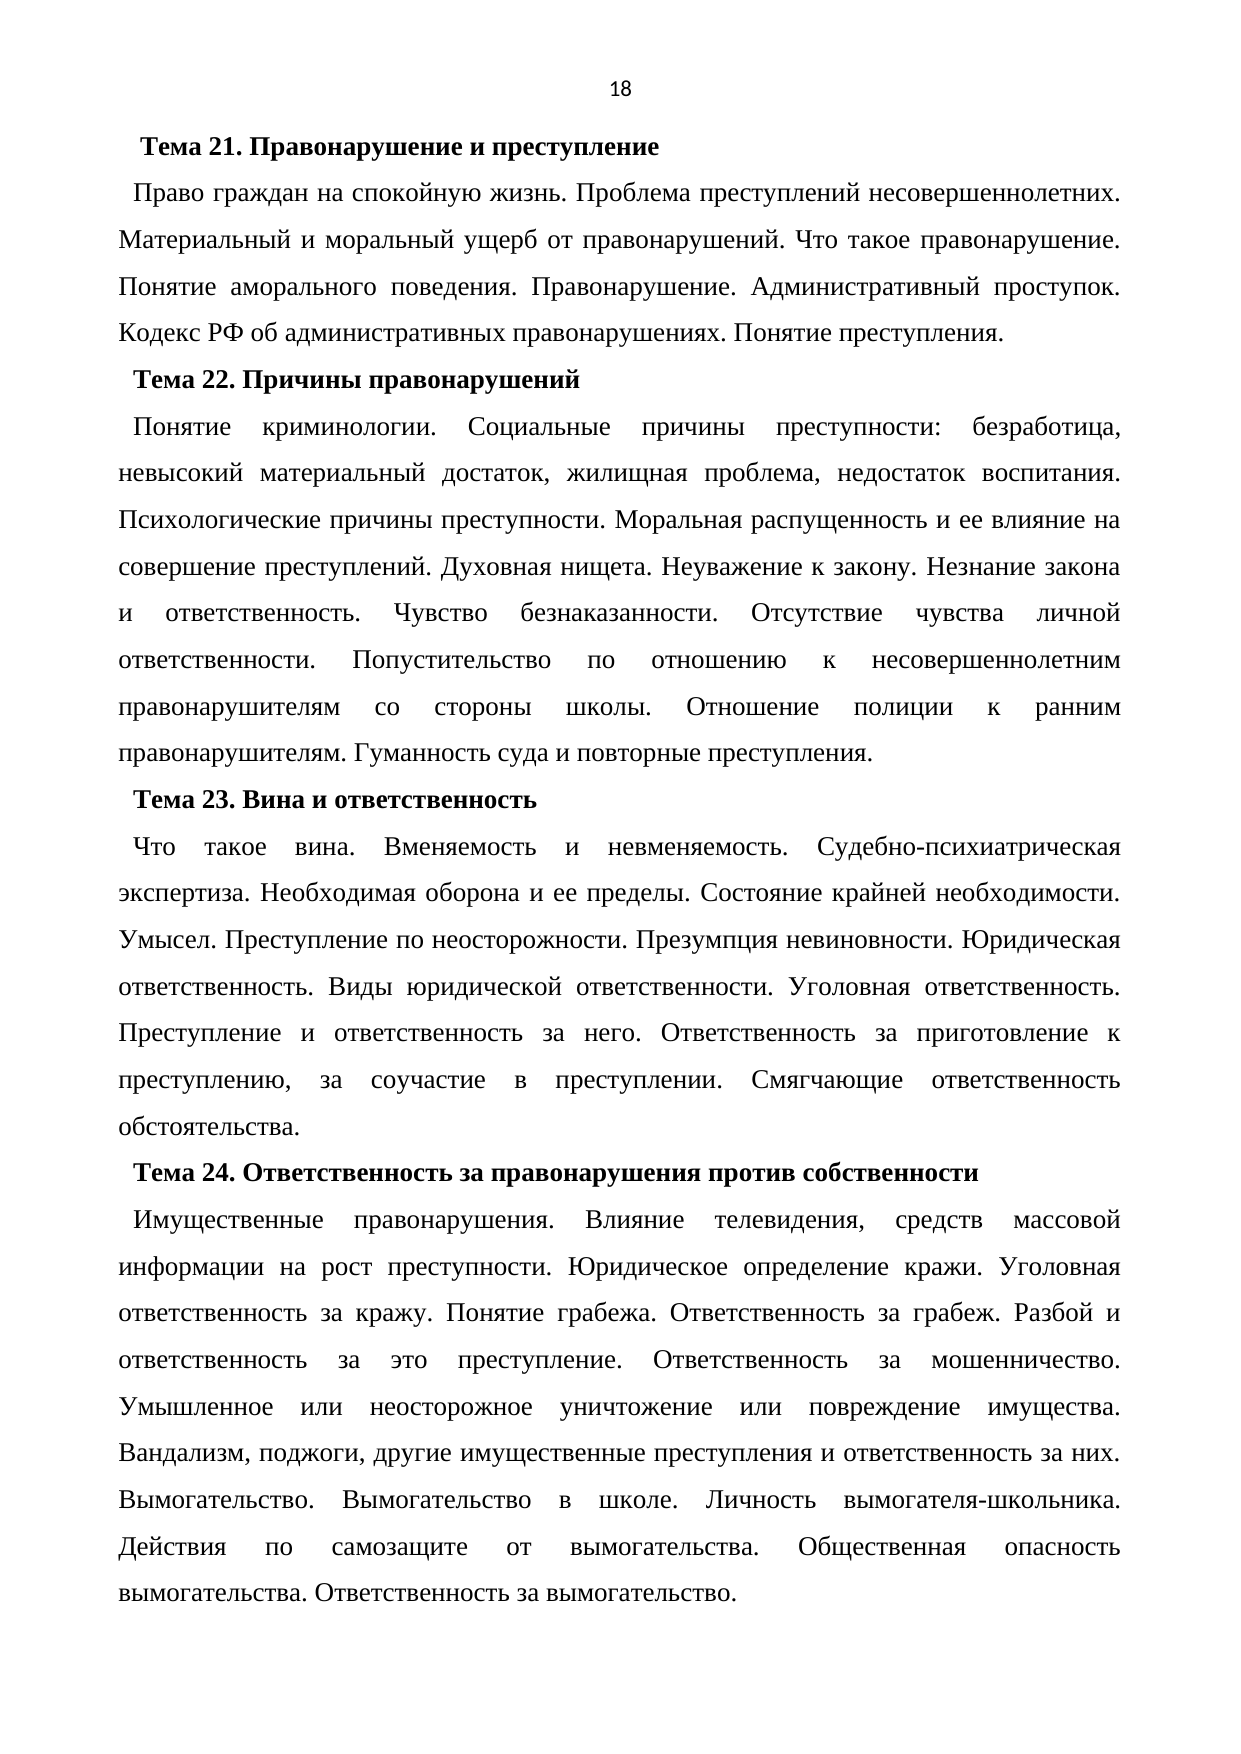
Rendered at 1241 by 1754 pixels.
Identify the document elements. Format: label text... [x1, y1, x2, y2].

text Что такое вина. Вменяемость и невменяемость. Судебно-психиатрическая экспертиза. Необходимая оборона и ее пределы. Состояние крайней необходимости. Умысел. Преступление по неосторожности. Презумпция невиновности. Юридическая ответственность. Виды юридической ответственности. Уголовная ответственность. Преступление и ответственность за него. Ответственность за приготовление к преступлению, за соучастие в преступлении. Смягчающие ответственность обстоятельства. [118, 830, 1122, 1141]
text Тема 24. Ответственность за правонарушения против собственности [118, 1157, 1122, 1188]
text Тема 23. Вина и ответственность [118, 783, 1122, 814]
text Тема 21. Правонарушение и преступление [118, 130, 1122, 161]
text Право граждан на спокойную жизнь. Проблема преступлений несовершеннолетних. Материальный и моральный ущерб от правонарушений. Что такое правонарушение. Понятие аморального поведения. Правонарушение. Административный проступок. Кодекс РФ об административных правонарушениях. Понятие преступления. [118, 177, 1122, 348]
text Понятие криминологии. Социальные причины преступности: безработица, невысокий материальный достаток, жилищная проблема, недостаток воспитания. Психологические причины преступности. Моральная распущенность и ее влияние на совершение преступлений. Духовная нищета. Неуважение к закону. Незнание закона и ответственность. Чувство безнаказанности. Отсутствие чувства личной ответственности. Попустительство по отношению к несовершеннолетним правонарушителям со стороны школы. Отношение полиции к ранним правонарушителям. Гуманность суда и повторные преступления. [118, 410, 1122, 768]
text Имущественные правонарушения. Влияние телевидения, средств массовой информации на рост преступности. Юридическое определение кражи. Уголовная ответственность за кражу. Понятие грабежа. Ответственность за грабеж. Разбой и ответственность за это преступление. Ответственность за мошенничество. Умышленное или неосторожное уничтожение или повреждение имущества. Вандализм, поджоги, другие имущественные преступления и ответственность за них. Вымогательство. Вымогательство в школе. Личность вымогателя-школьника. Действия по самозащите от вымогательства. Общественная опасность вымогательства. Ответственность за вымогательство. [118, 1203, 1122, 1608]
text Тема 22. Причины правонарушений [118, 363, 1122, 394]
